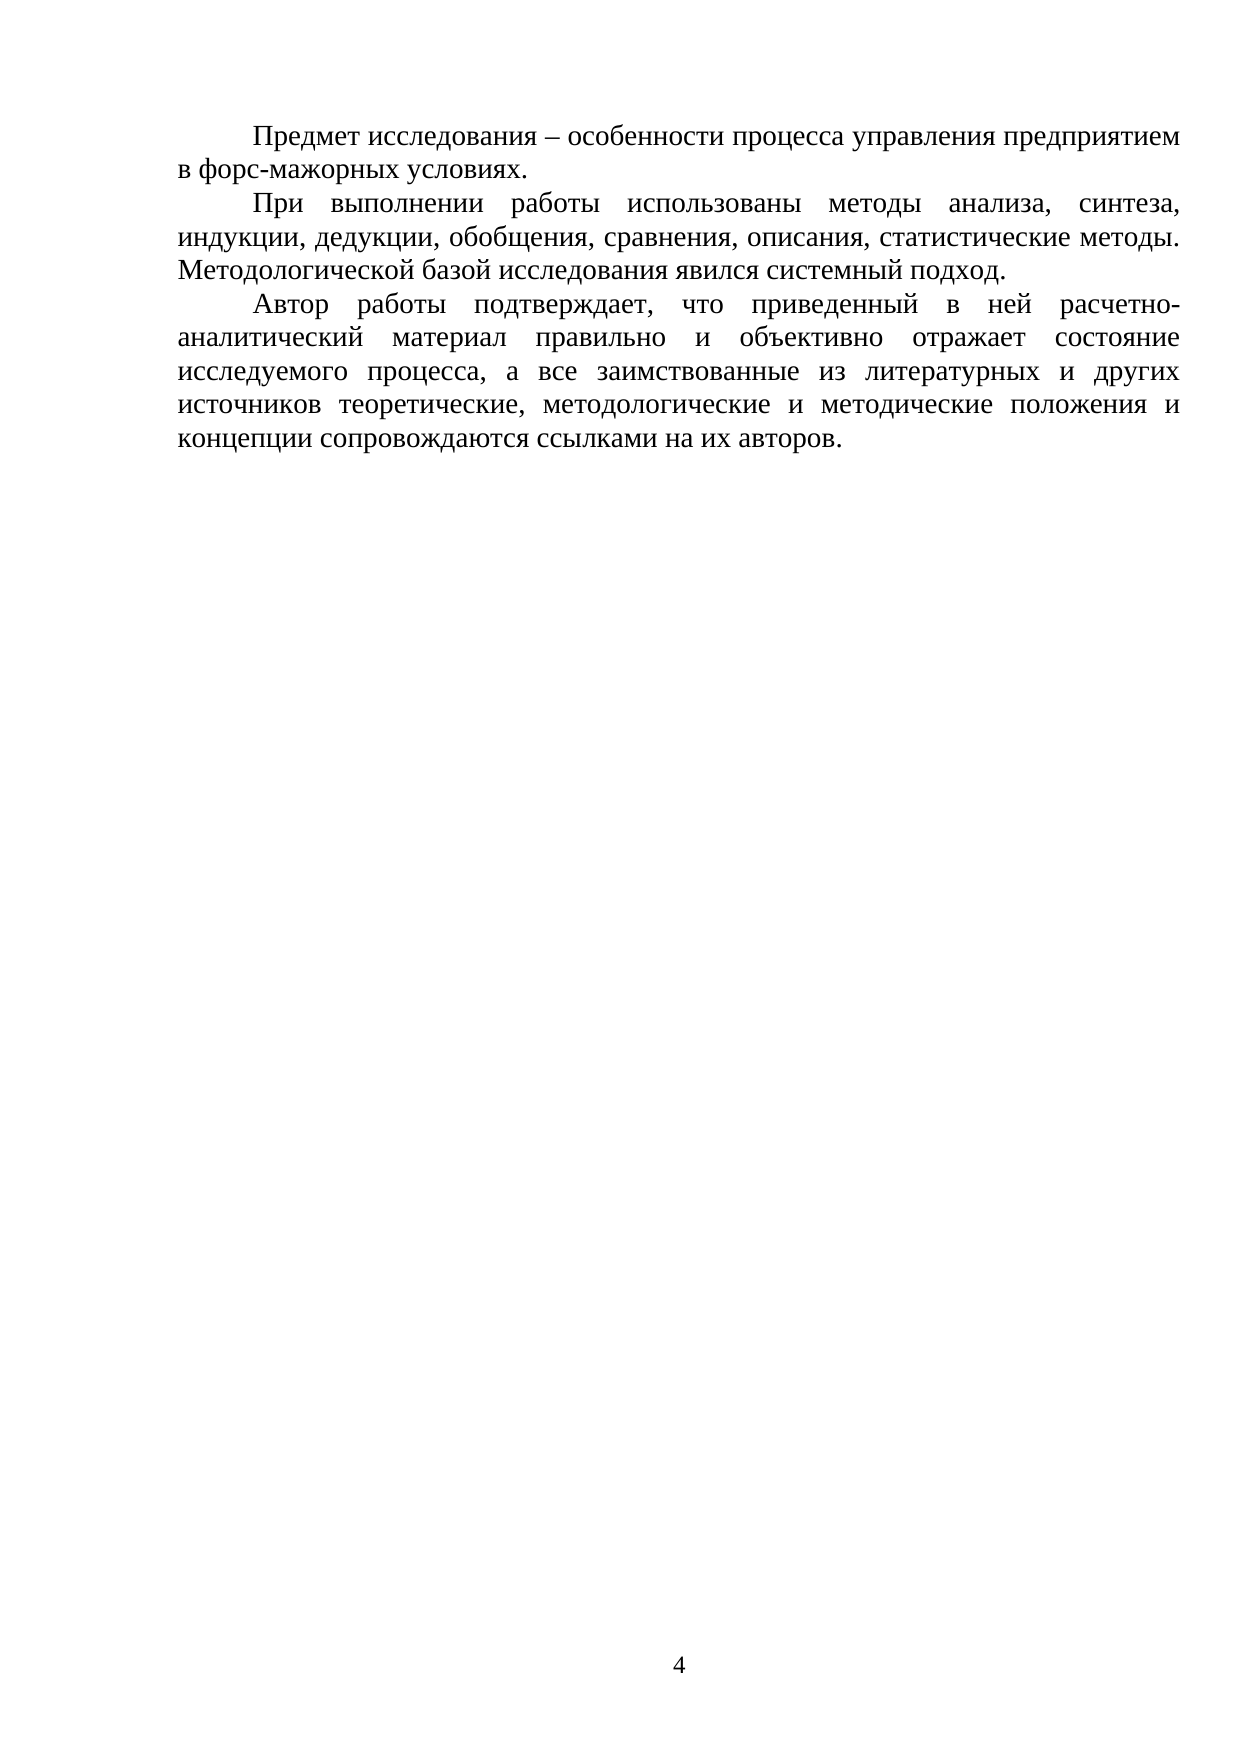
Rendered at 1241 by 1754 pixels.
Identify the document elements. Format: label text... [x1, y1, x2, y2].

text При выполнении работы использованы методы анализа, синтеза, индукции, дедукции, обобщения, сравнения, описания, статистические методы. Методологической базой исследования явился системный подход. [177, 185, 1181, 286]
text Предмет исследования – особенности процесса управления предприятием в форс-мажорных условиях. [177, 118, 1181, 185]
text Автор работы подтверждает, что приведенный в ней расчетно-аналитический материал правильно и объективно отражает состояние исследуемого процесса, а все заимствованные из литературных и других источников теоретические, методологические и методические положения и концепции сопровождаются ссылками на их авторов. [177, 286, 1181, 453]
